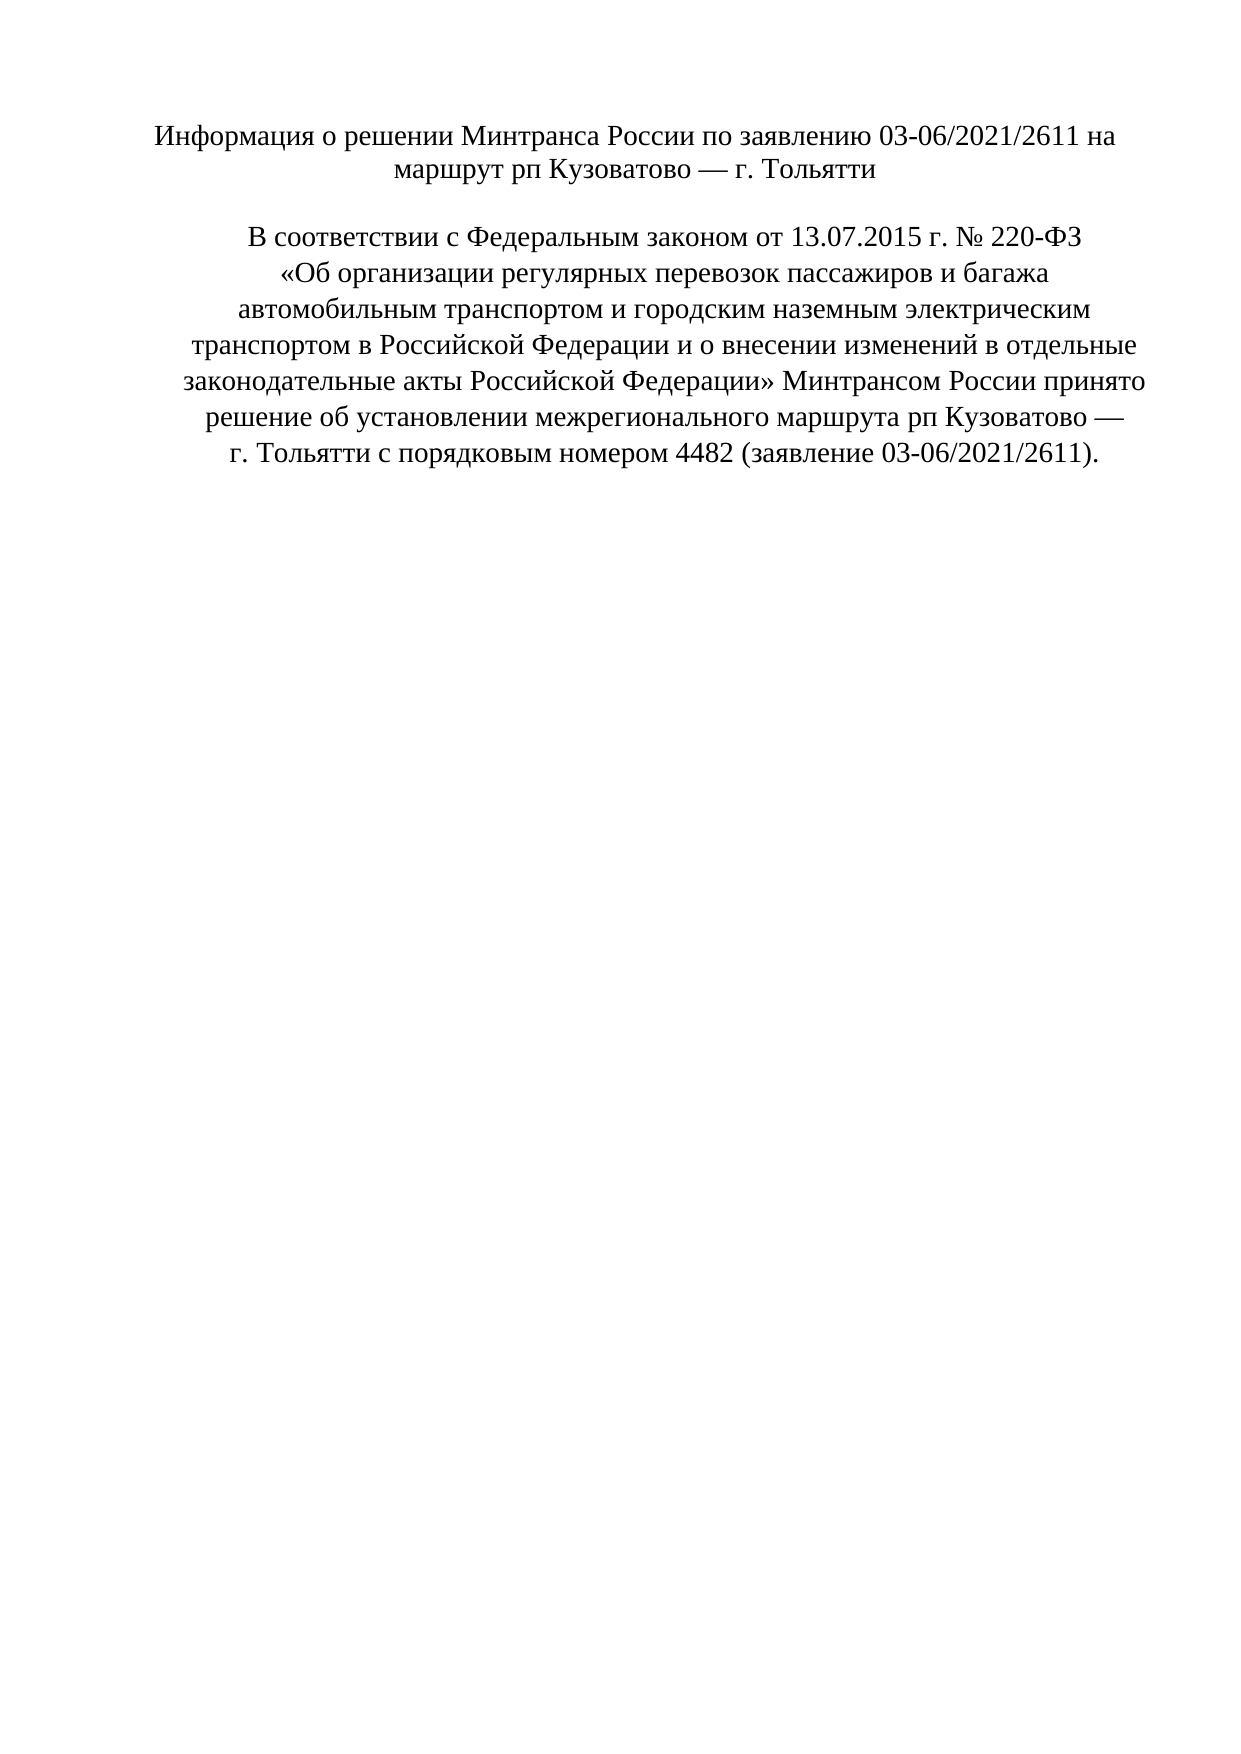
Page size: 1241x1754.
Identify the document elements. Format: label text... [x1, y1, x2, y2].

text В соответствии с Федеральным законом от 13.07.2015 г. № 220-ФЗ «Об организации регулярных перевозок пассажиров и багажа автомобильным транспортом и городским наземным электрическим транспортом в Российской Федерации и о внесении изменений в отдельные законодательные акты Российской Федерации» Минтрансом России принято решение об установлении межрегионального маршрута рп Кузоватово — г. Тольятти с порядковым номером 4482 (заявление 03-06/2021/2611). [177, 219, 1152, 469]
text Информация о решении Минтранса России по заявлению 03-06/2021/2611 на маршрут рп Кузоватово — г. Тольятти [118, 118, 1152, 185]
